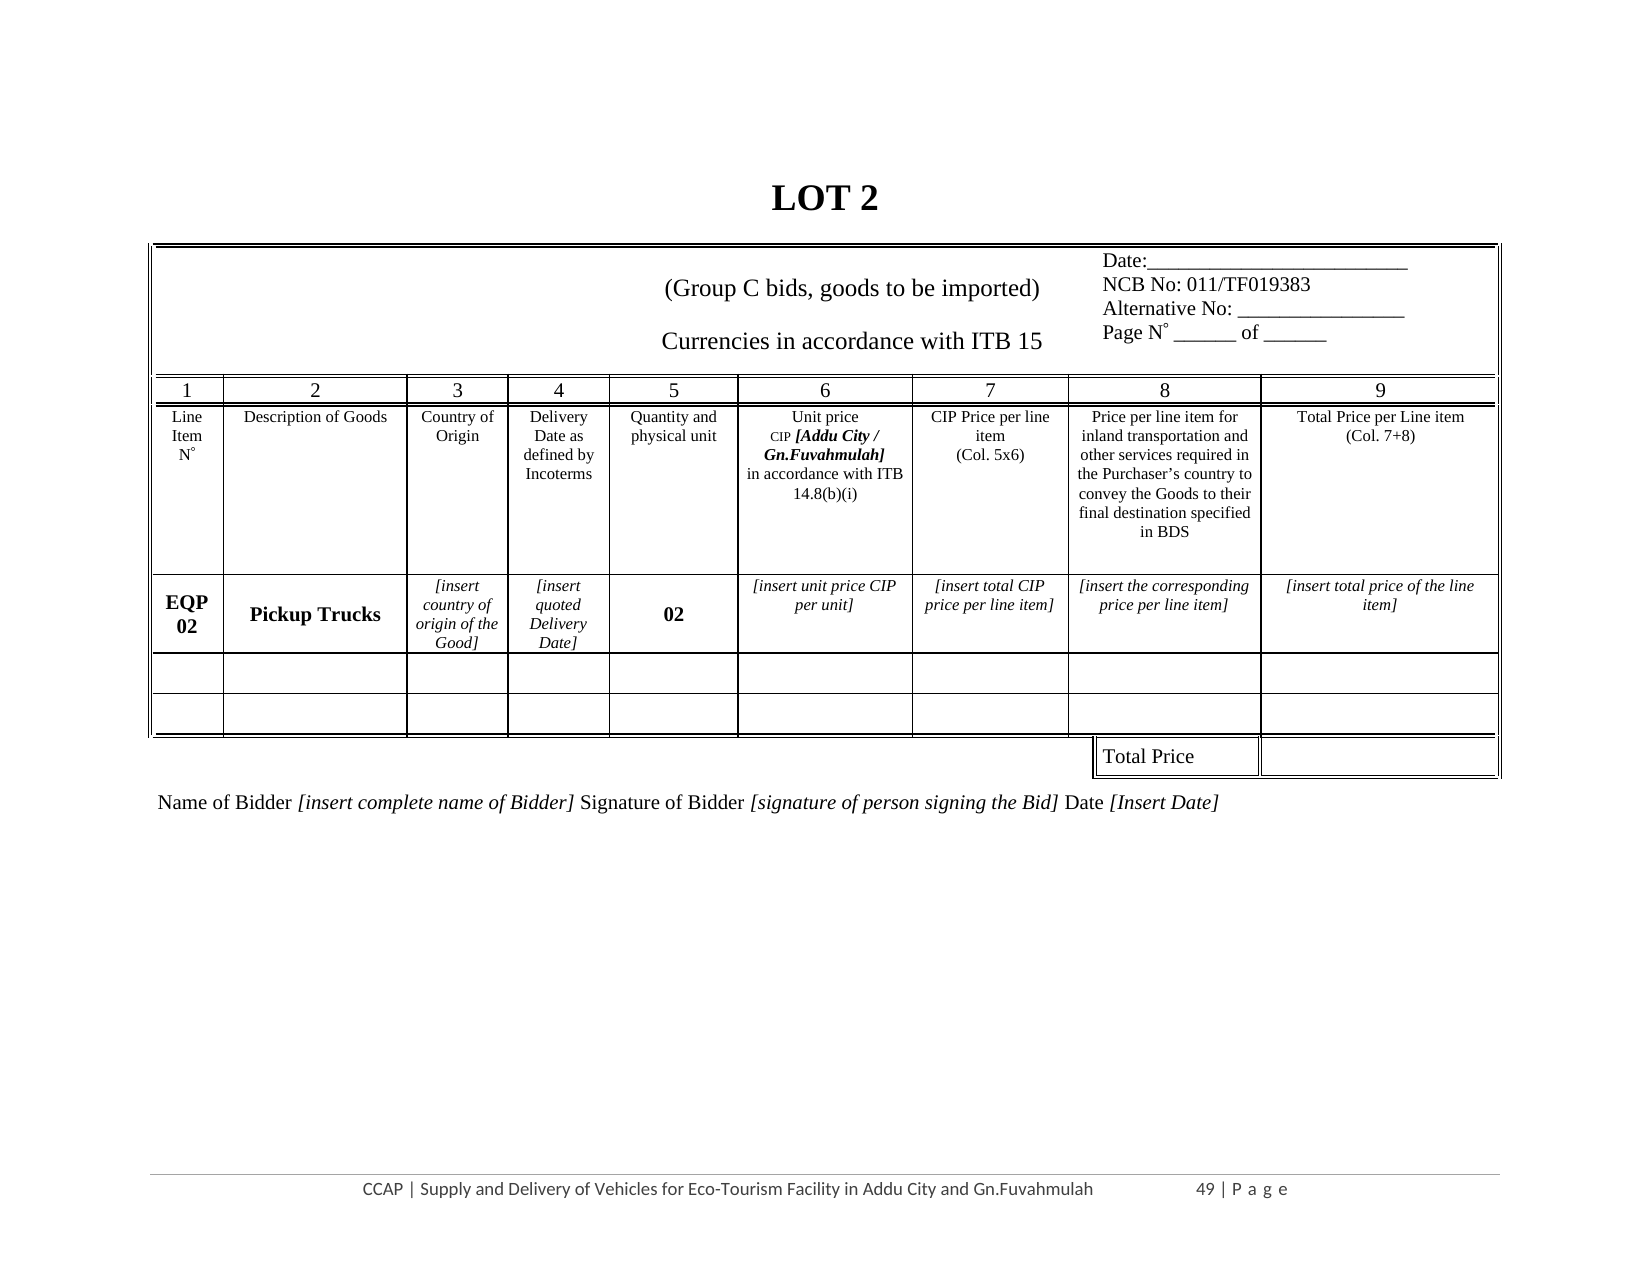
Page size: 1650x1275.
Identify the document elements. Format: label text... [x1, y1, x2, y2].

table_cell 8 [1069, 378, 1260, 402]
table_cell [insert total CIP price per line item] [913, 575, 1068, 652]
table_cell 6 [739, 378, 912, 402]
table_cell [509, 654, 609, 693]
table_cell [150, 243, 609, 373]
table_cell Total Price per Line item (Col. 7+8) [1262, 402, 1500, 574]
table_cell [1262, 733, 1500, 774]
table_cell [913, 654, 1068, 693]
table_cell 5 [610, 378, 737, 402]
table_cell [509, 694, 609, 733]
table_cell Country of Origin [408, 407, 507, 574]
table_cell Line Item N [150, 402, 223, 574]
table_cell Date:_________________________ NCB No: 011/TF019383 Alternative No: ________________ Page N ______ of ______ [1095, 243, 1500, 373]
table_cell [739, 654, 912, 693]
table_cell CIP Price per line item (Col. 5x6) [913, 407, 1068, 574]
table_cell [insert the corresponding price per line item] [1069, 575, 1260, 652]
table_cell Description of Goods [224, 407, 406, 574]
table_cell [610, 694, 737, 733]
table_cell 02 [610, 575, 737, 652]
table_cell [insert total price of the line item] [1262, 575, 1498, 652]
table_cell [1262, 694, 1498, 733]
table_cell [739, 694, 912, 733]
table_cell 9 [1262, 374, 1500, 402]
table_cell Total Price [1097, 738, 1258, 774]
table_cell Unit price cip [Addu City / Gn.Fuvahmulah] in accordance with ITB 14.8(b)(i) [739, 407, 912, 574]
table_cell 4 [509, 378, 609, 402]
table_cell 1 [150, 374, 223, 402]
table_cell [610, 654, 737, 693]
table_cell Name of Bidder [insert complete name of Bidder] Signature of Bidder [signature of person signing the Bid] Date [Insert Date] [150, 775, 1500, 826]
table_header LOT 2 [150, 150, 1500, 243]
table_cell [insert country of origin of the Good] [408, 575, 507, 652]
table_cell [1069, 694, 1260, 733]
table_cell 2 [224, 378, 406, 402]
table_cell [913, 694, 1068, 733]
table_cell 3 [408, 378, 507, 402]
table_cell EQP 02 [152, 575, 223, 652]
table_cell [224, 694, 406, 733]
table_cell Delivery Date as defined by Incoterms [509, 407, 609, 574]
table_cell [1069, 654, 1260, 693]
table_cell Quantity and physical unit [610, 407, 737, 574]
table_cell [408, 694, 507, 733]
table_cell [insert quoted Delivery Date] [509, 575, 609, 652]
table_cell Price per line item for inland transportation and other services required in the Purchaser’s country to convey the Goods to their final destination specified in BDS [1069, 407, 1260, 574]
table_cell [insert unit price CIP per unit] [739, 575, 912, 652]
table_cell [150, 733, 1092, 774]
table_cell [1262, 654, 1498, 693]
table_cell [224, 654, 406, 693]
table_cell Pickup Trucks [224, 575, 406, 652]
table_cell (Group C bids, goods to be imported) Currencies in accordance with ITB 15 [609, 248, 1095, 373]
table_cell [152, 653, 223, 693]
table_cell [152, 694, 223, 733]
table_cell [408, 654, 507, 693]
table_cell 7 [913, 378, 1068, 402]
